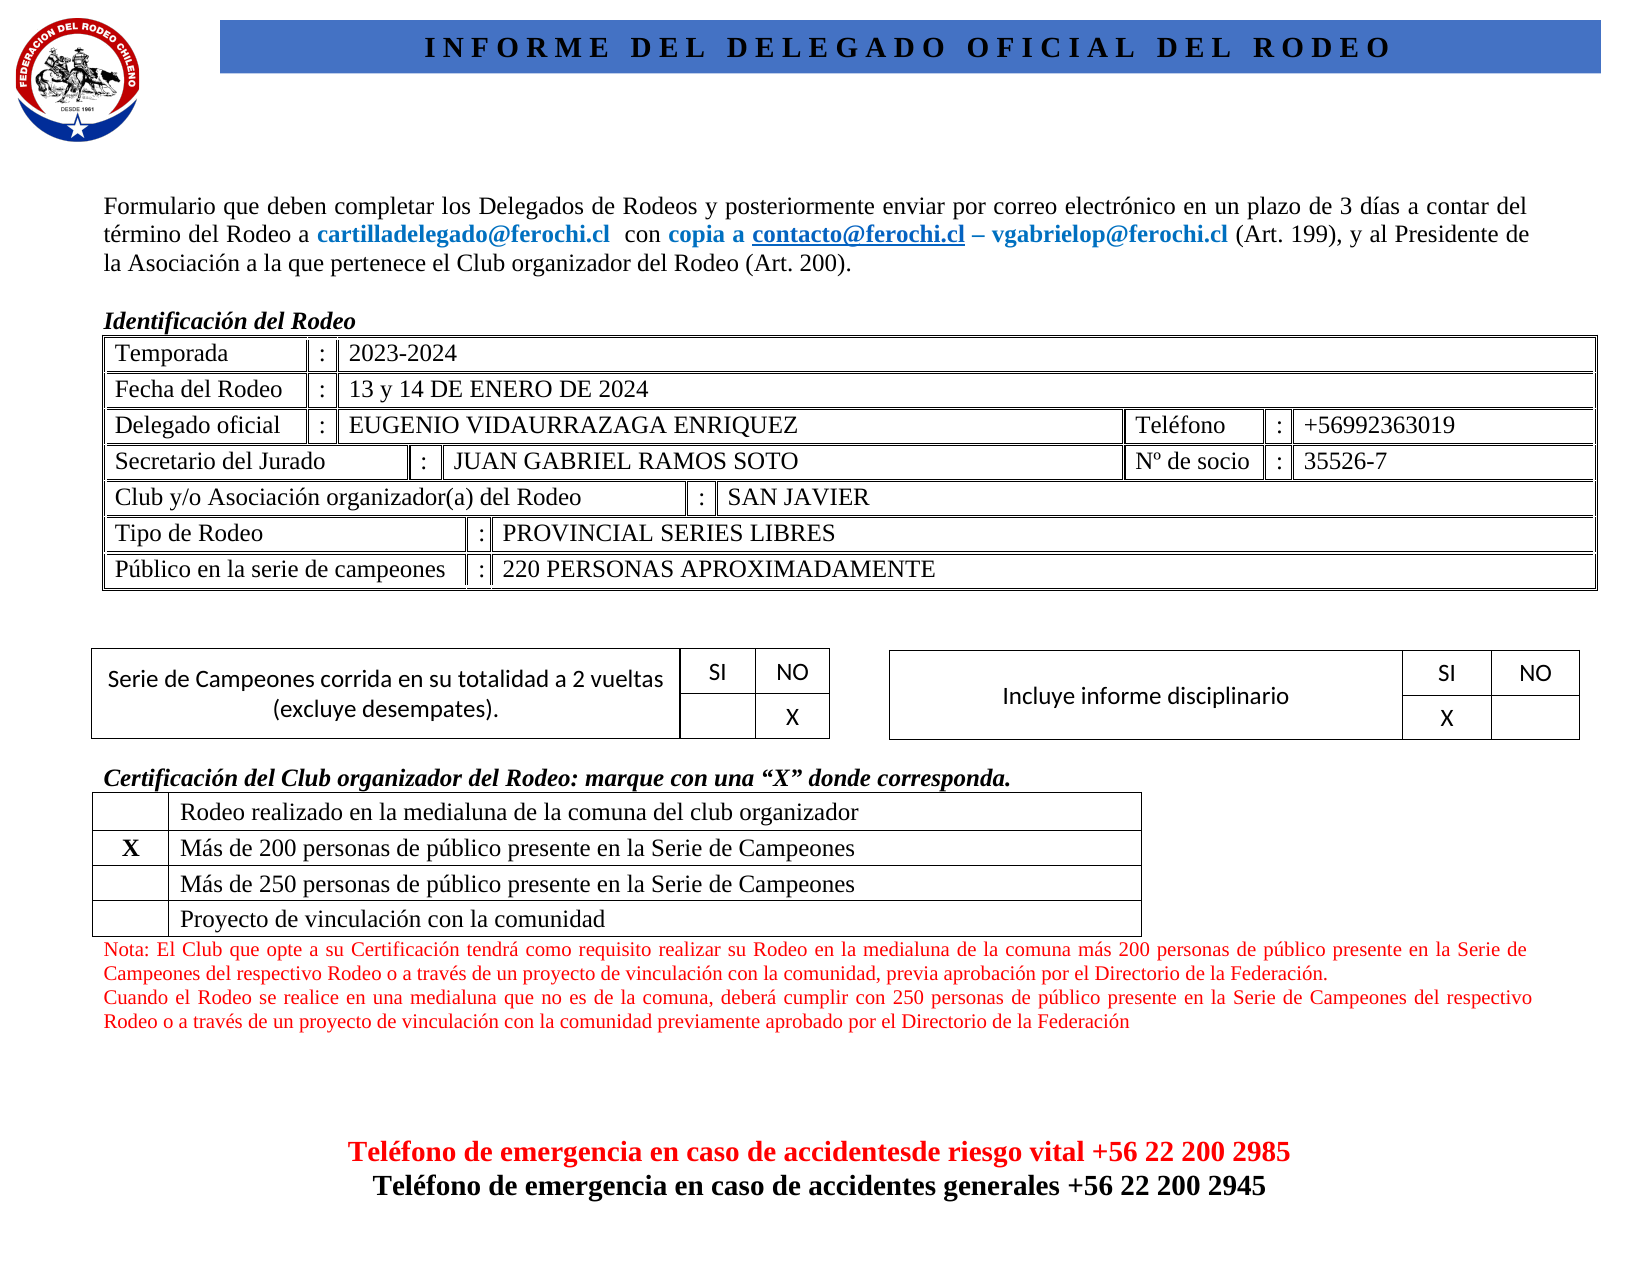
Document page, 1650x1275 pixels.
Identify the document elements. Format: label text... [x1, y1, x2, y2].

text Formulario que deben completar los Delegados de Rodeos y posteriormente enviar por correo electrónico en un plazo de 3 días a contar del término del Rodeo a cartilladelegado@ferochi.cl con copia a contacto@ferochi.cl – vgabrielop@ferochi.cl (Art. 199), y al Presidente de la Asociación a la que pertenece el Club organizador del Rodeo (Art. 200). [103, 191, 1530, 277]
text Identificación del Rodeo [103, 306, 1536, 334]
table_cell Más de 200 personas de público presente en la Serie de Campeones [169, 831, 1141, 865]
table_header Serie de Campeones corrida en su totalidad a 2 vueltas (excluye desempates). [92, 649, 679, 738]
table_header SI [681, 649, 755, 693]
text Cuando el Rodeo se realice en una medialuna que no es de la comuna, deberá cumplir con 250 personas de público presente en la Serie de Campeones del respectivo Rodeo o a través de un proyecto de vinculación con la comunidad previamente aprobado por el Directorio de la Federación [103, 985, 1536, 1033]
table_cell Nº de socio [1126, 446, 1263, 479]
table_cell : [1266, 410, 1291, 443]
table_cell Fecha del Rodeo [105, 371, 306, 407]
table_header Incluye informe disciplinario [890, 651, 1402, 739]
table_cell : [688, 482, 715, 515]
table_cell [1492, 696, 1579, 739]
table_header SI [1403, 651, 1491, 694]
table_cell PROVINCIAL SERIES LIBRES [491, 515, 1596, 551]
table_cell Tipo de Rodeo [103, 515, 467, 551]
picture [15, 18, 140, 142]
table_cell [93, 866, 168, 900]
table_cell 220 PERSONAS APROXIMADAMENTE [491, 551, 1596, 587]
text Nota: El Club que opte a su Certificación tendrá como requisito realizar su Rodeo en la medialuna de la comuna más 200 personas de público presente en la Serie de Campeones del respectivo Rodeo o a través de un proyecto de vinculación con la comunidad, previa aprobación por el Directorio de la Federación. [103, 937, 1530, 985]
table_cell X [1403, 696, 1491, 739]
table_cell 35526-7 [1293, 443, 1596, 479]
table_cell [681, 694, 755, 738]
table_cell X [93, 831, 168, 865]
table_header Temporada [105, 338, 307, 371]
table_cell : [1266, 446, 1291, 479]
table_cell EUGENIO VIDAURRAZAGA ENRIQUEZ [339, 410, 1122, 443]
table_cell X [756, 694, 829, 738]
table_cell : [309, 374, 336, 407]
table_cell Más de 250 personas de público presente en la Serie de Campeones [169, 866, 1141, 900]
table_header 2023-2024 [337, 338, 1595, 371]
table_cell [93, 901, 168, 936]
table_cell JUAN GABRIEL RAMOS SOTO [444, 446, 1122, 479]
table_cell Secretario del Jurado [103, 443, 409, 479]
table_cell : [411, 446, 441, 479]
table_header Rodeo realizado en la medialuna de la comuna del club organizador [169, 793, 1141, 829]
table_cell Delegado oficial [105, 407, 306, 443]
table_cell Teléfono [1126, 410, 1263, 443]
table_cell +56992363019 [1294, 407, 1595, 443]
table_cell : [467, 555, 491, 587]
table_cell : [309, 410, 336, 443]
table_header NO [756, 649, 829, 693]
table_cell Proyecto de vinculación con la comunidad [169, 901, 1141, 936]
table_header : [308, 338, 337, 371]
table_cell SAN JAVIER [716, 479, 1596, 515]
table_cell Público en la serie de campeones [103, 551, 467, 587]
table_cell : [468, 518, 490, 551]
text Certificación del Club organizador del Rodeo: marque con una “X” donde corresponda. [103, 706, 1536, 792]
table_header [93, 793, 168, 829]
table_cell Club y/o Asociación organizador(a) del Rodeo [103, 479, 687, 515]
table_cell 13 y 14 DE ENERO DE 2024 [339, 371, 1595, 407]
table_header NO [1492, 651, 1579, 694]
